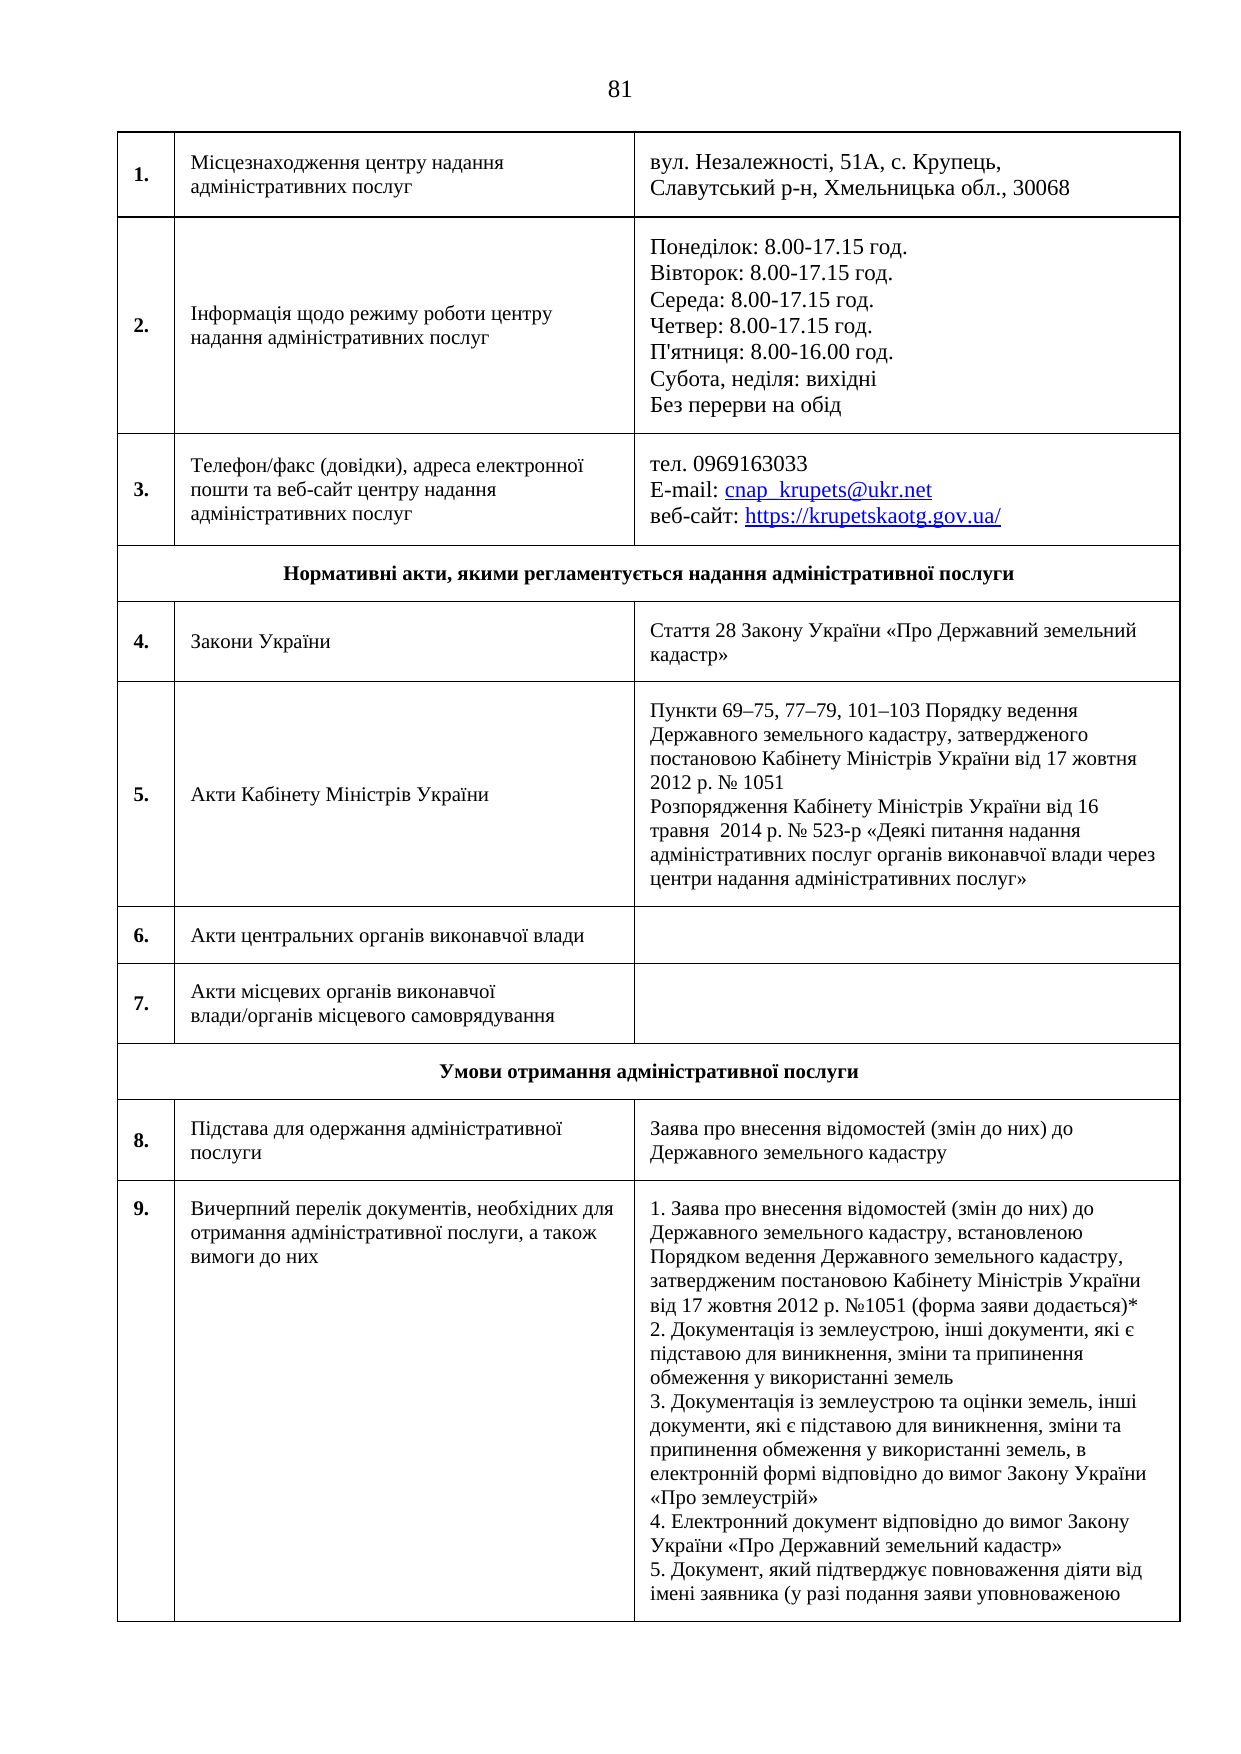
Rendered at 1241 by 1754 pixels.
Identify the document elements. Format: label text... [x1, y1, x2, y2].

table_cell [635, 1181, 1179, 1621]
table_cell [175, 1181, 634, 1621]
table_cell 4. [118, 602, 174, 681]
table_cell Місцезнаходження центру надання адміністративних послуг [175, 133, 634, 216]
table_cell 8. [118, 1100, 174, 1179]
table_cell Інформація щодо режиму роботи центру надання адміністративних послуг [175, 218, 634, 433]
table_cell Понеділок: 8.00-17.15 год. Вівторок: 8.00-17.15 год. Середа: 8.00-17.15 год. Четвер: 8.00-17.15 год. П'ятниця: 8.00-16.00 год. Субота, неділя: вихідні Без перерви на обід [635, 218, 1179, 433]
table_cell 2. [118, 218, 174, 433]
table_cell тел. 0969163033 E-mail: cnap_krupets@ukr.net веб-сайт: https://krupetskaotg.gov.ua/ [635, 434, 1179, 544]
table_cell Нормативні акти, якими регламентується надання адміністративної послуги [118, 546, 1179, 601]
table_cell 9. [118, 1181, 174, 1621]
table_cell Умови отримання адміністративної послуги [118, 1044, 1179, 1099]
table_cell вул. Незалежності, 51А, с. Крупець, Славутський р-н, Хмельницька обл., 30068 [635, 133, 1179, 216]
table_cell 6. [118, 907, 174, 962]
table_cell Закони України [175, 602, 634, 681]
table_cell [635, 907, 1179, 962]
table_cell Акти Кабінету Міністрів України [175, 682, 634, 906]
table_cell Акти місцевих органів виконавчої влади/органів місцевого самоврядування [175, 964, 634, 1043]
table_cell Підстава для одержання адміністративної послуги [175, 1100, 634, 1179]
table_cell 7. [118, 964, 174, 1043]
table_cell Телефон/факс (довідки), адреса електронної пошти та веб-сайт центру надання адміністративних послуг [175, 434, 634, 544]
table_cell Акти центральних органів виконавчої влади [175, 907, 634, 962]
table_cell Стаття 28 Закону України «Про Державний земельний кадастр» [635, 602, 1179, 681]
table_cell Заява про внесення відомостей (змін до них) до Державного земельного кадастру [635, 1100, 1179, 1179]
table_cell 5. [118, 682, 174, 906]
table_cell Пункти 69–75, 77–79, 101–103 Порядку ведення Державного земельного кадастру, затвердженого постановою Кабінету Міністрів України від 17 жовтня 2012 р. № 1051 Розпорядження Кабінету Міністрів України від 16 травня 2014 р. № 523-р «Деякі питання надання адміністративних послуг органів виконавчої влади через центри надання адміністративних послуг» [635, 682, 1179, 906]
table_cell 1. [118, 133, 174, 216]
table_cell 3. [118, 434, 174, 544]
table_cell [635, 964, 1179, 1043]
